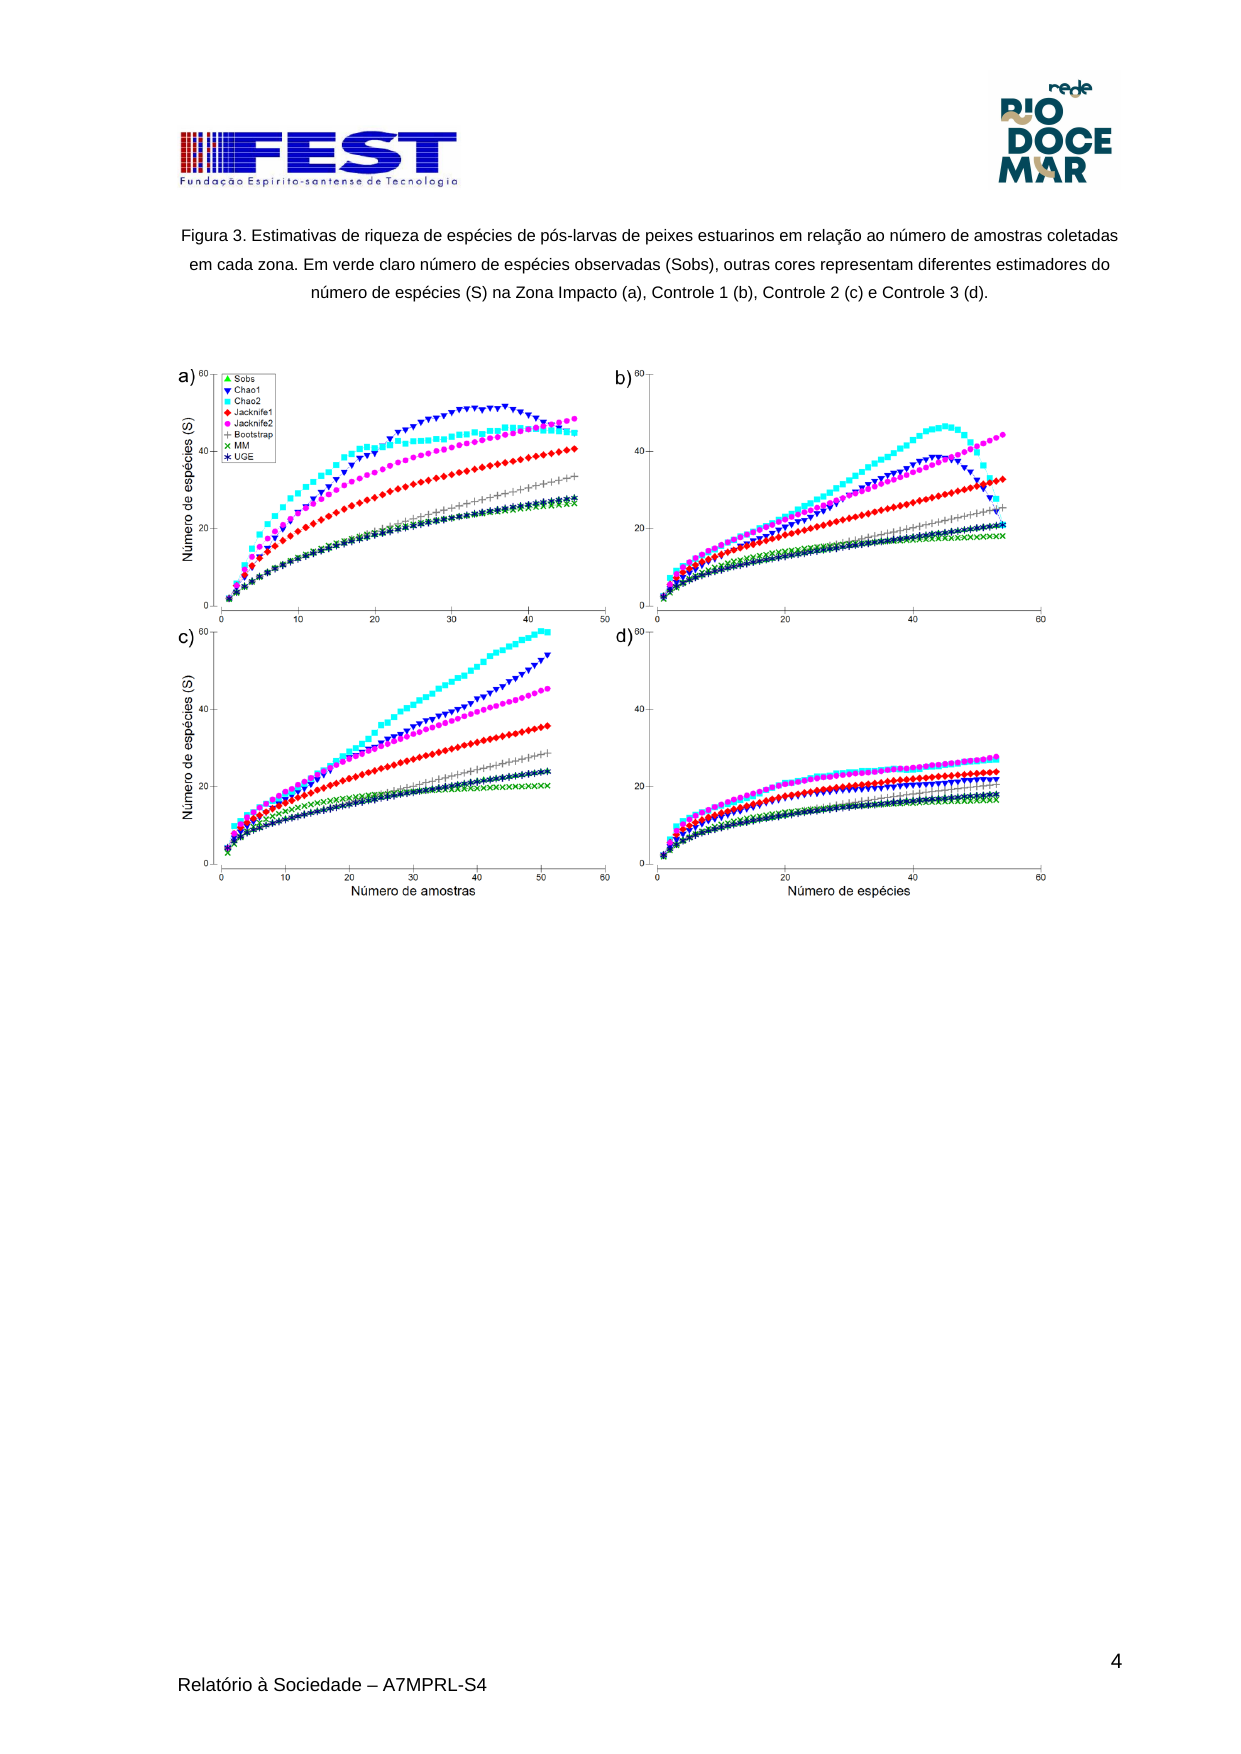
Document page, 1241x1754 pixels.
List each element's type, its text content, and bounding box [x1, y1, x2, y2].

picture [987, 70, 1122, 190]
picture [177, 369, 1047, 898]
text Figura 3. Estimativas de riqueza de espécies de pós-larvas de peixes estuarinos em relação ao número de amostras coletadas em cada zona. Em verde claro número de espécies observadas (Sobs), outras cores representam diferentes estimadores do número de espécies (S) na Zona Impacto (a), Controle 1 (b), Controle 2 (c) e Controle 3 (d). [177, 226, 1122, 302]
picture [177, 125, 462, 190]
